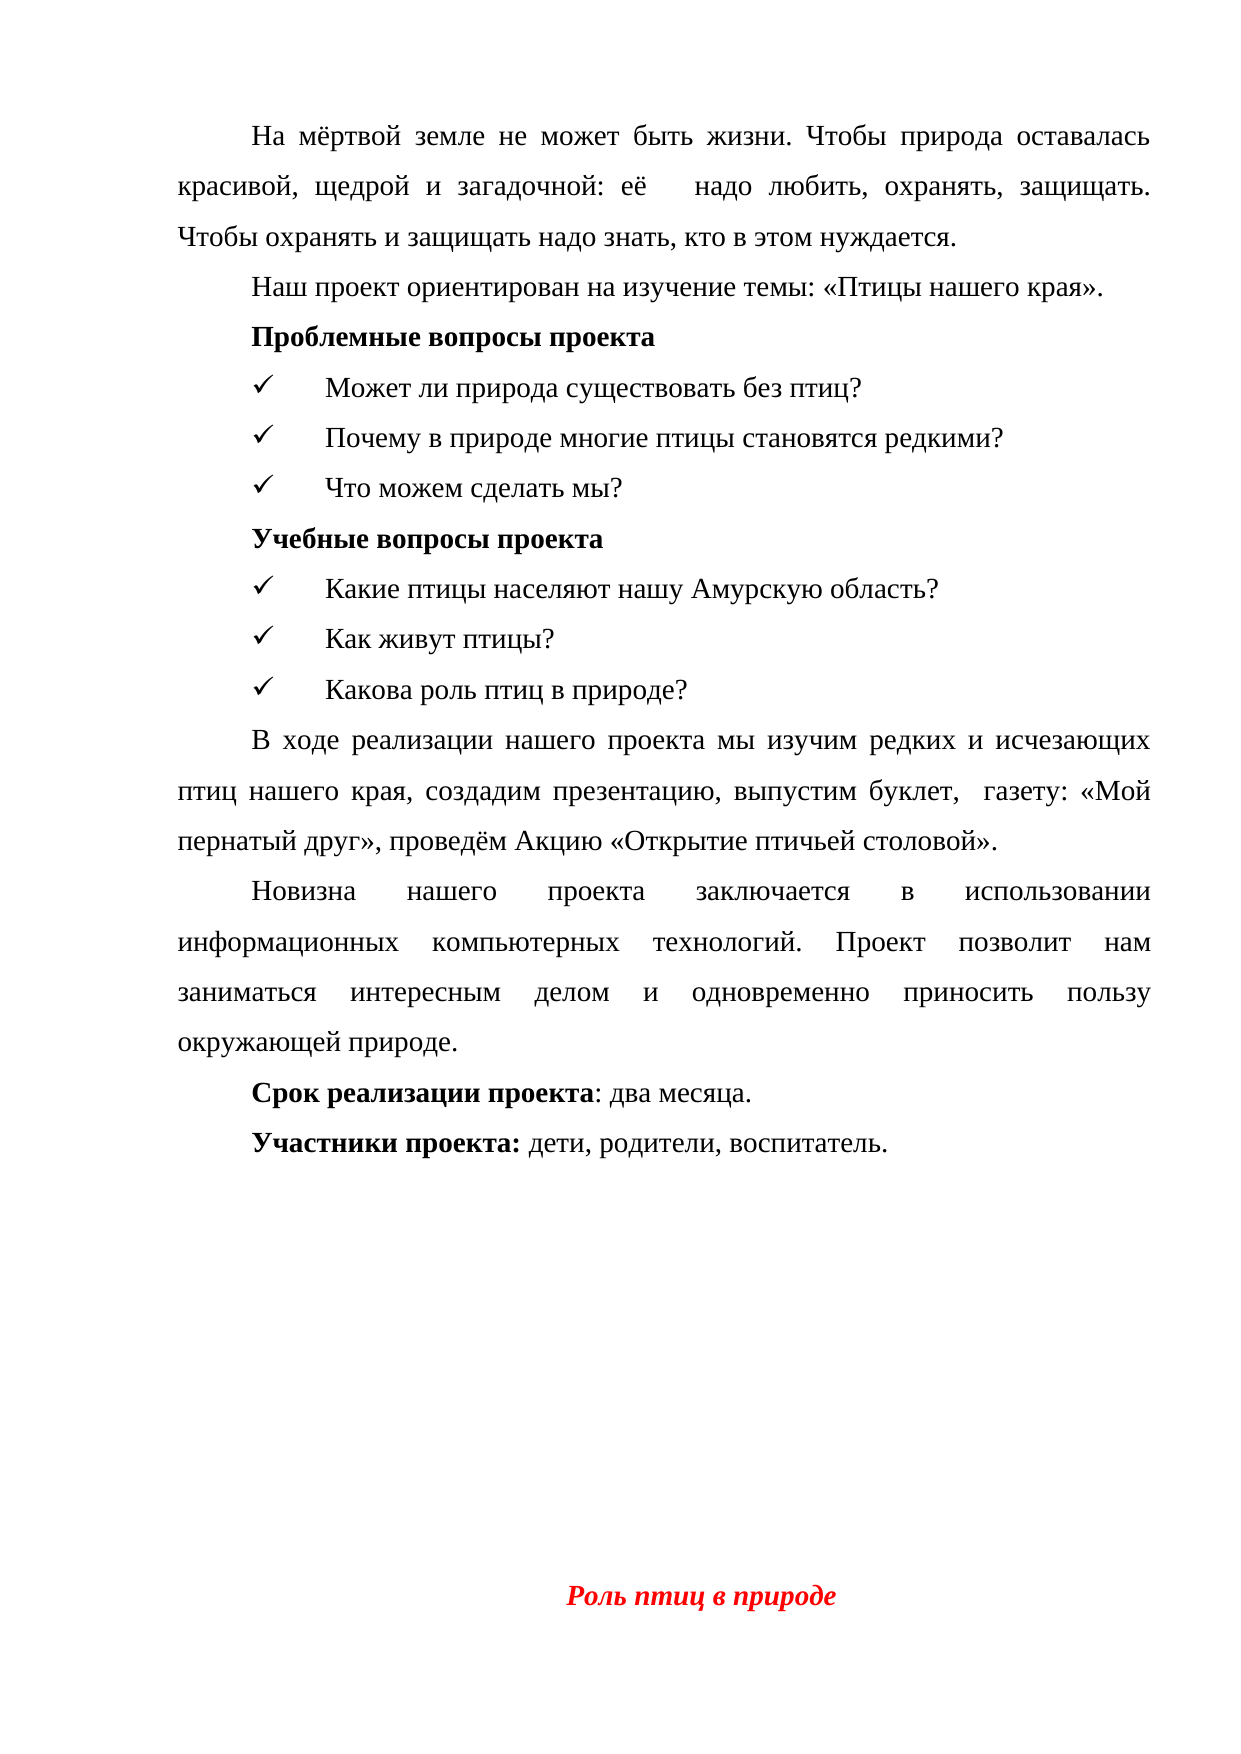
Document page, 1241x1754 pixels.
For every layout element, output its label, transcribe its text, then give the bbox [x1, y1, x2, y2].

list Почему в природе многие птицы становятся редкими? [177, 420, 1152, 454]
text На мёртвой земле не может быть жизни. Чтобы природа оставалась красивой, щедрой и загадочной: её надо любить, охранять, защищать. Чтобы охранять и защищать надо знать, кто в этом нуждается. [177, 118, 1152, 252]
text Новизна нашего проекта заключается в использовании информационных компьютерных технологий. Проект позволит нам заниматься интересным делом и одновременно приносить пользу окружающей природе. [177, 873, 1152, 1058]
text В ходе реализации нашего проекта мы изучим редких и исчезающих птиц нашего края, создадим презентацию, выпустим буклет, газету: «Мой пернатый друг», проведём Акцию «Открытие птичьей столовой». [177, 722, 1152, 857]
text Роль птиц в природе [177, 1578, 1152, 1611]
list Какова роль птиц в природе? [177, 672, 1152, 706]
text Проблемные вопросы проекта [177, 319, 1152, 353]
list Может ли природа существовать без птиц? [177, 370, 1152, 403]
list Какие птицы населяют нашу Амурскую область? [177, 571, 1152, 605]
text Участники проекта: дети, родители, воспитатель. [177, 1125, 1152, 1158]
list Что можем сделать мы? [177, 471, 1152, 504]
text Учебные вопросы проекта [177, 521, 1152, 554]
text Наш проект ориентирован на изучение темы: «Птицы нашего края». [177, 269, 1152, 303]
text Срок реализации проекта: два месяца. [177, 1075, 1152, 1108]
list Как живут птицы? [177, 622, 1152, 655]
